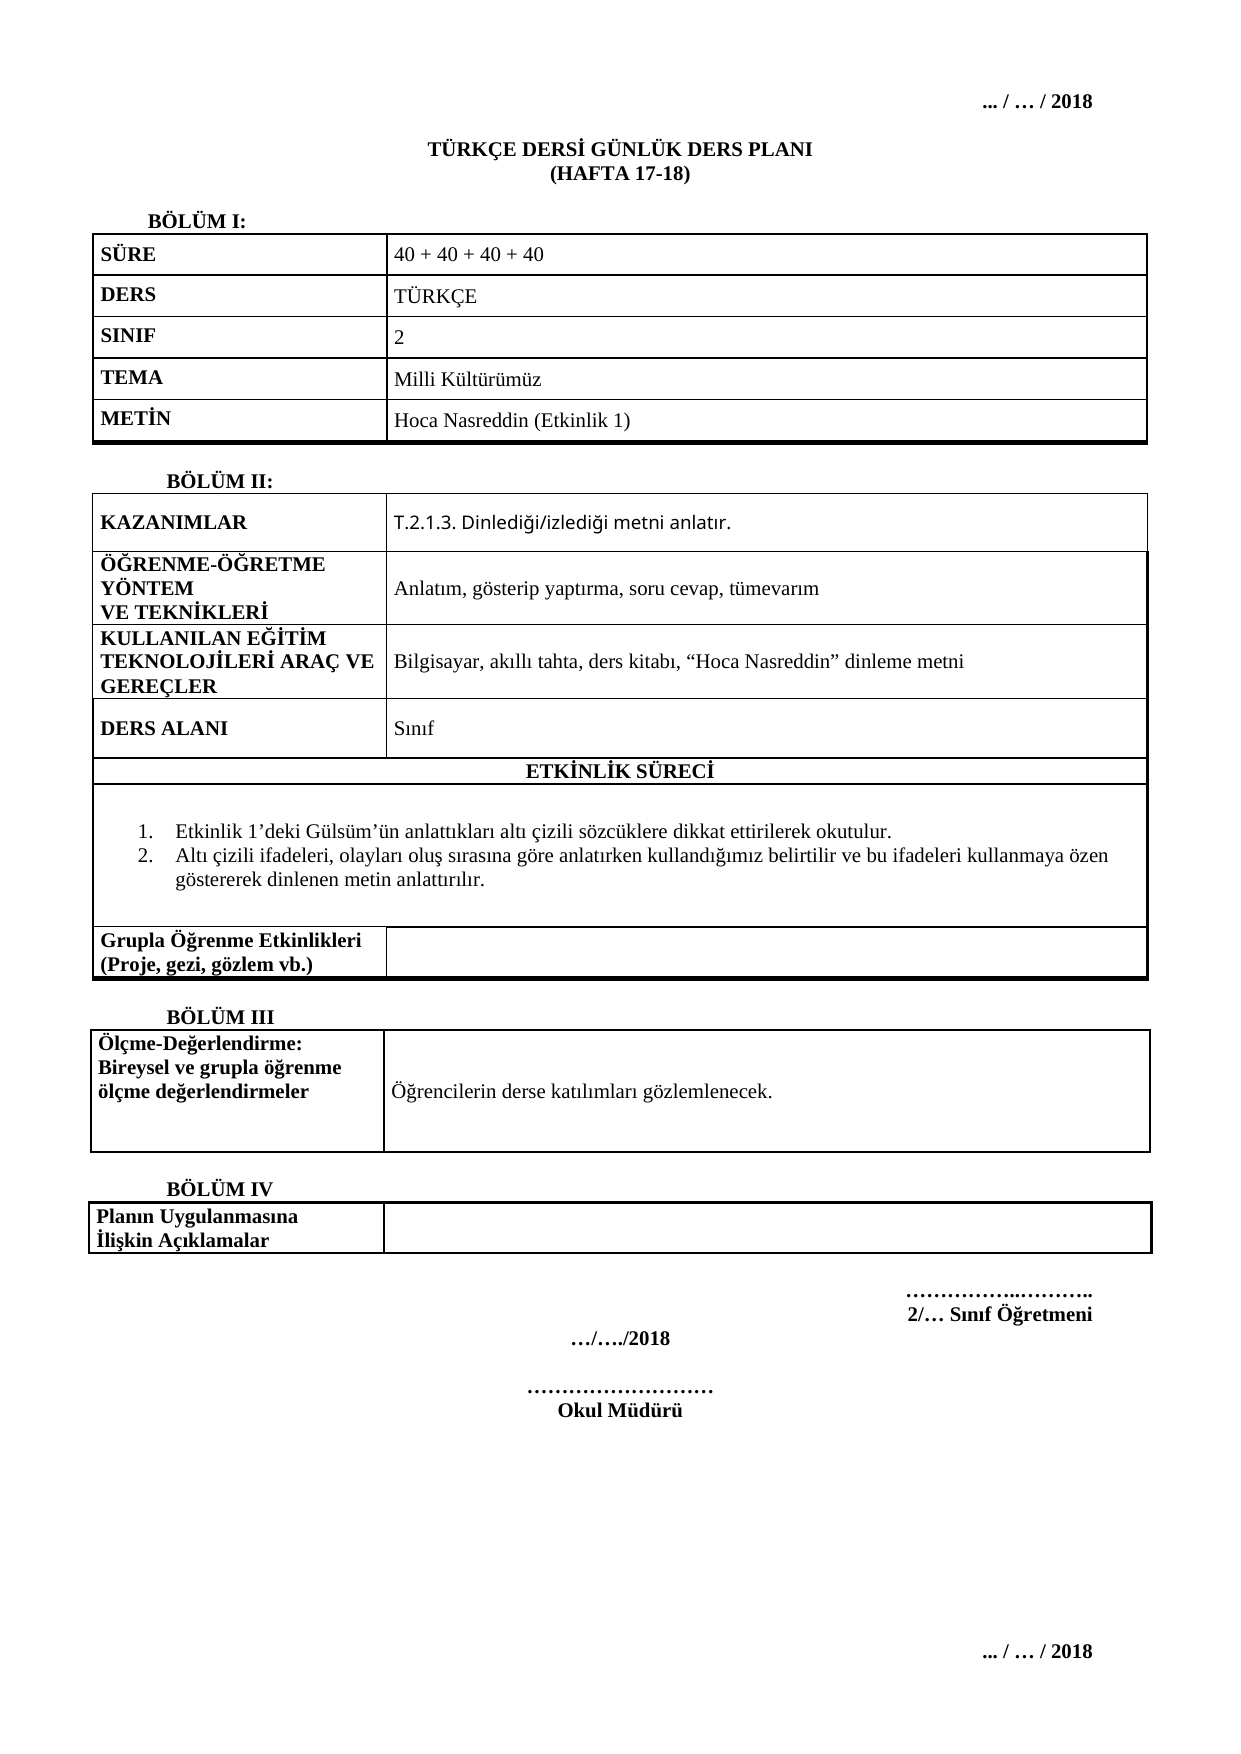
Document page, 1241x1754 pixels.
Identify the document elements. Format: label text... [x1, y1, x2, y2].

table_header Öğrencilerin derse katılımları gözlemlenecek. [385, 1031, 1149, 1151]
text (HAFTA 17-18) [148, 161, 1092, 185]
subtitle BÖLÜM IV [148, 1177, 1092, 1201]
table_header Planın Uygulanmasına İlişkin Açıklamalar [90, 1204, 383, 1252]
table_cell TEMA [94, 359, 386, 398]
table_header 40 + 40 + 40 + 40 [388, 235, 1146, 274]
table_cell Sınıf [387, 699, 1146, 757]
text Okul Müdürü [148, 1398, 1092, 1422]
text 2/… Sınıf Öğretmeni [148, 1302, 1092, 1326]
text BÖLÜM II: [148, 468, 1092, 493]
text ... / … / 2018 [148, 89, 1092, 113]
text ……………..……….. [148, 1278, 1092, 1302]
table_cell ÖĞRENME-ÖĞRETME YÖNTEM VE TEKNİKLERİ [93, 552, 386, 624]
table_cell Etkinlik 1’deki Gülsüm’ün anlattıkları altı çizili sözcüklere dikkat ettirilerek okutulur. Altı çizili ifadeleri, olayları oluş sırasına göre anlatırken kullandığımız belirtilir ve bu ifadeleri kullanmaya özen göstererek dinlenen metin anlattırılır. [94, 785, 1146, 926]
table_cell DERS ALANI [94, 699, 386, 757]
table_header SÜRE [94, 235, 386, 274]
table_header T.2.1.3. Dinlediği/izlediği metni anlatır. [387, 494, 1147, 551]
table_cell Bilgisayar, akıllı tahta, ders kitabı, “Hoca Nasreddin” dinleme metni [387, 625, 1146, 698]
text …/…./2018 [148, 1326, 1092, 1350]
table_cell TÜRKÇE [388, 276, 1146, 316]
table_cell 2 [388, 317, 1146, 357]
table_cell KULLANILAN EĞİTİM TEKNOLOJİLERİ ARAÇ VE GEREÇLER [93, 625, 386, 698]
table_cell Grupla Öğrenme Etkinlikleri (Proje, gezi, gözlem vb.) [94, 927, 386, 976]
table_header [385, 1204, 1150, 1252]
table_header KAZANIMLAR [93, 494, 386, 551]
table_cell Anlatım, gösterip yaptırma, soru cevap, tümevarım [387, 552, 1146, 624]
table_cell DERS [94, 276, 386, 316]
text BÖLÜM I: [148, 209, 1092, 233]
table_cell Hoca Nasreddin (Etkinlik 1) [388, 400, 1146, 440]
table_header Ölçme-Değerlendirme: Bireysel ve grupla öğrenme ölçme değerlendirmeler [92, 1031, 383, 1151]
text ... / … / 2018 [148, 1639, 1092, 1663]
table_cell METİN [94, 400, 386, 440]
table_cell Milli Kültürümüz [388, 359, 1146, 398]
table_cell [387, 928, 1146, 976]
text TÜRKÇE DERSİ GÜNLÜK DERS PLANI [148, 137, 1092, 161]
table_cell ETKİNLİK SÜRECİ [94, 759, 1146, 783]
table_cell SINIF [94, 317, 386, 357]
subtitle BÖLÜM III [148, 1005, 1092, 1029]
text ……………………… [148, 1374, 1092, 1398]
